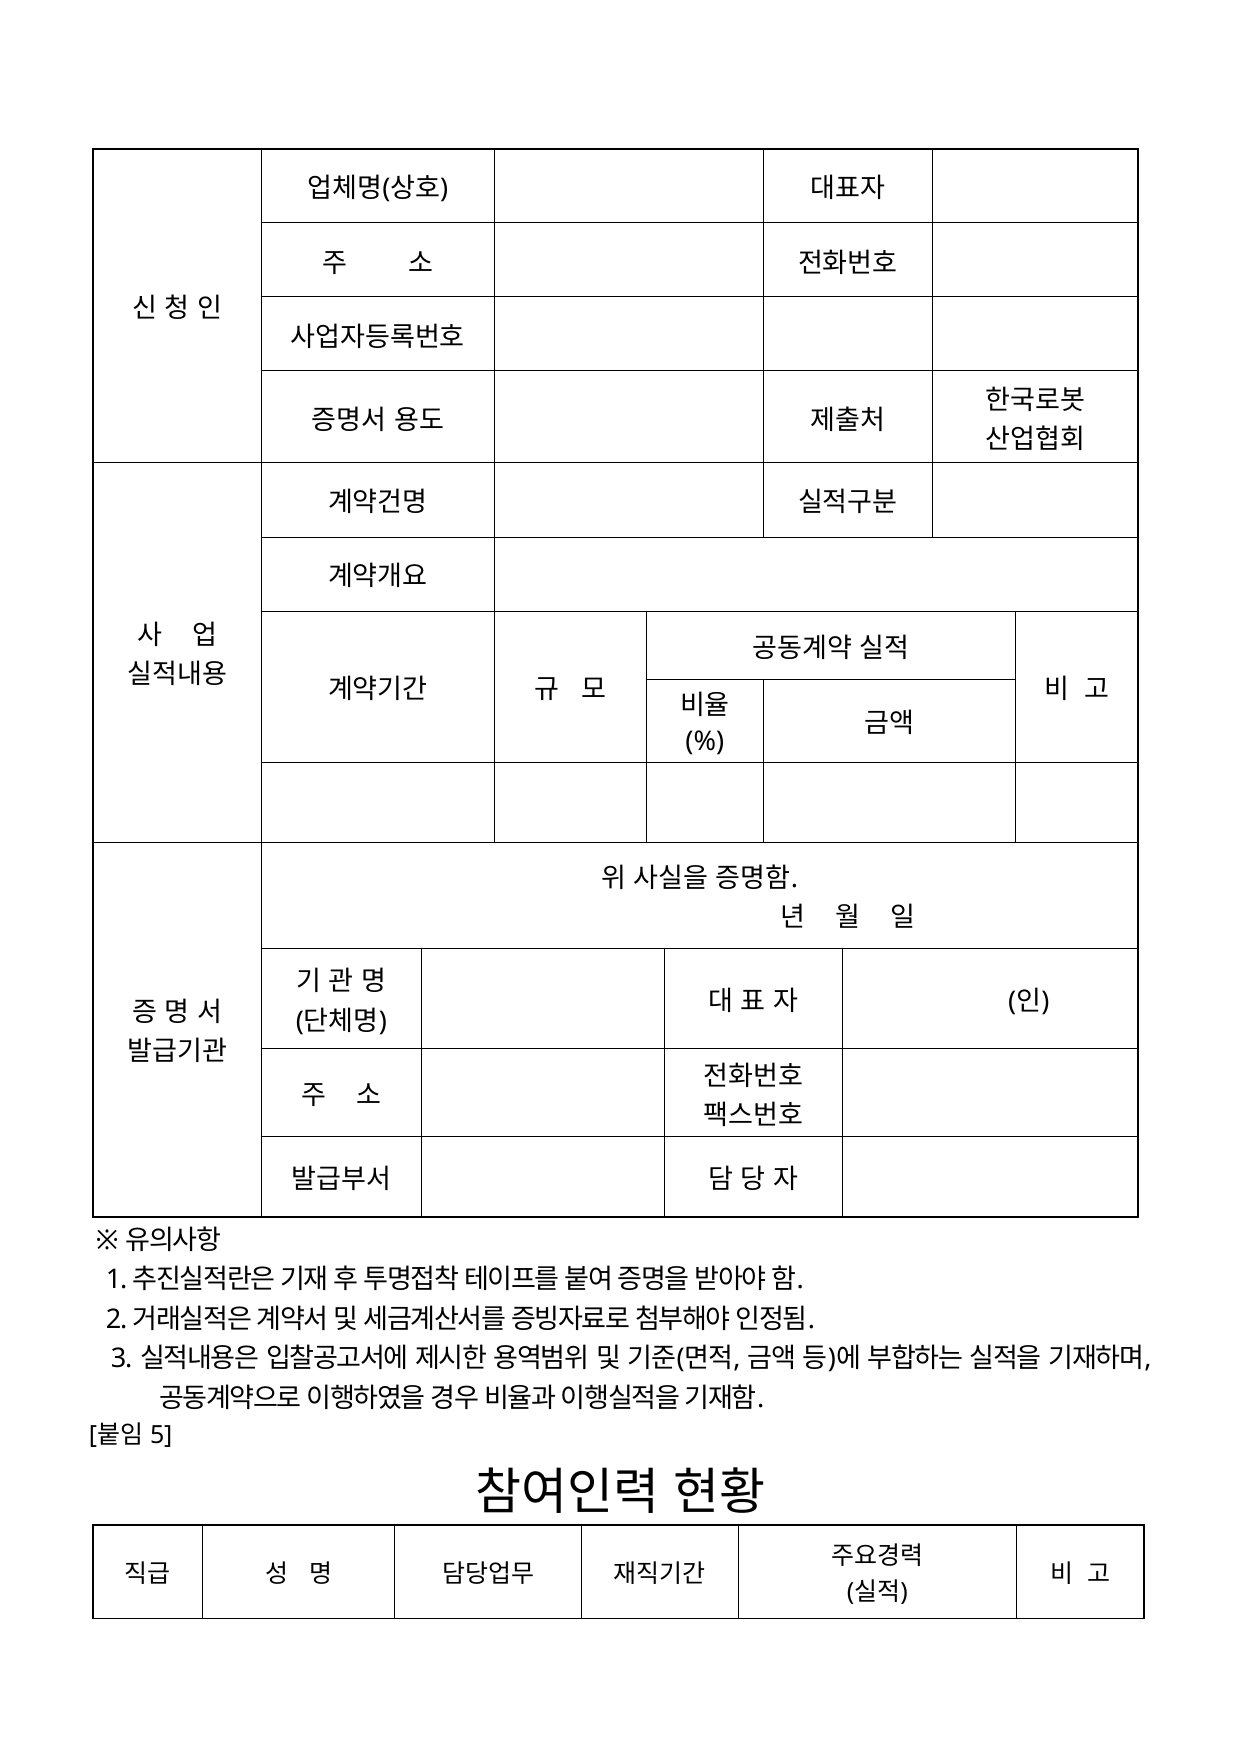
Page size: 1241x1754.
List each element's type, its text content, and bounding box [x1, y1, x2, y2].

table_cell [422, 1137, 664, 1216]
table_header [495, 150, 763, 222]
table_header 비 고 [1017, 1526, 1143, 1618]
table_cell [933, 297, 1137, 370]
table_cell [1016, 763, 1137, 842]
table_cell 발급부서 [262, 1137, 421, 1216]
table_header 대표자 [764, 150, 932, 222]
table_cell [495, 538, 1137, 611]
table_cell 계약건명 [262, 463, 494, 536]
table_cell [764, 763, 1015, 842]
table_cell [764, 297, 932, 370]
table_cell 증명서 용도 [262, 371, 494, 462]
table_cell [495, 463, 763, 536]
table_header 재직기간 [582, 1526, 738, 1618]
table_cell [495, 763, 646, 842]
table_cell 담 당 자 [665, 1137, 842, 1216]
table_cell 한국로봇 산업협회 [933, 371, 1137, 462]
table_cell 사 업 실적내용 [94, 463, 261, 842]
table_cell [262, 763, 494, 842]
table_cell 실적구분 [764, 463, 932, 536]
table_cell 사업자등록번호 [262, 297, 494, 370]
table_cell 공동계약 실적 [647, 612, 1015, 679]
table_cell [843, 1049, 1137, 1136]
table_cell [495, 371, 763, 462]
table_cell [422, 949, 664, 1047]
table_header 업체명(상호) [262, 150, 494, 222]
table_cell 제출처 [764, 371, 932, 462]
table_header 직급 [94, 1526, 202, 1618]
table_cell 금액 [764, 680, 1015, 762]
table_cell 계약기간 [262, 612, 494, 762]
table_cell 위 사실을 증명함. 년 월 일 [262, 843, 1137, 947]
text 3. 실적내용은 입찰공고서에 제시한 용역범위 및 기준(면적, 금액 등)에 부합하는 실적을 기재하며, 공동계약으로 이행하였을 경우 비율과 이행실적을 기재함. [88, 1336, 1152, 1415]
table_cell [843, 1137, 1137, 1216]
table_cell [495, 297, 763, 370]
table_cell [422, 1049, 664, 1136]
table_cell [647, 763, 763, 842]
table_cell 증 명 서 발급기관 [94, 843, 261, 1216]
table_header [933, 150, 1137, 222]
table_header 담당업무 [395, 1526, 581, 1618]
text 2. 거래실적은 계약서 및 세금계산서를 증빙자료로 첨부해야 인정됨. [88, 1297, 1152, 1336]
text ※ 유의사항 [88, 1218, 1152, 1257]
table_cell [933, 463, 1137, 536]
table_cell 비율 (%) [647, 680, 763, 762]
table_cell 전화번호 [764, 223, 932, 296]
text [붙임 5] [88, 1415, 1152, 1451]
table_cell 기 관 명 (단체명) [262, 949, 421, 1047]
table_cell 비 고 [1016, 612, 1137, 762]
table_cell 규 모 [495, 612, 646, 762]
table_cell 계약개요 [262, 538, 494, 611]
table_cell [495, 223, 763, 296]
table_cell [933, 223, 1137, 296]
table_cell 주 소 [262, 223, 494, 296]
text 1. 추진실적란은 기재 후 투명접착 테이프를 붙여 증명을 받아야 함. [88, 1257, 1152, 1297]
table_cell 주 소 [262, 1049, 421, 1136]
table_cell 전화번호 팩스번호 [665, 1049, 842, 1136]
table_cell (인) [843, 949, 1137, 1047]
text 참여인력 현황 [88, 1451, 1152, 1524]
table_cell 대 표 자 [665, 949, 842, 1047]
table_header 성 명 [203, 1526, 394, 1618]
table_header 신 청 인 [94, 150, 261, 462]
table_header 주요경력 (실적) [739, 1526, 1016, 1618]
